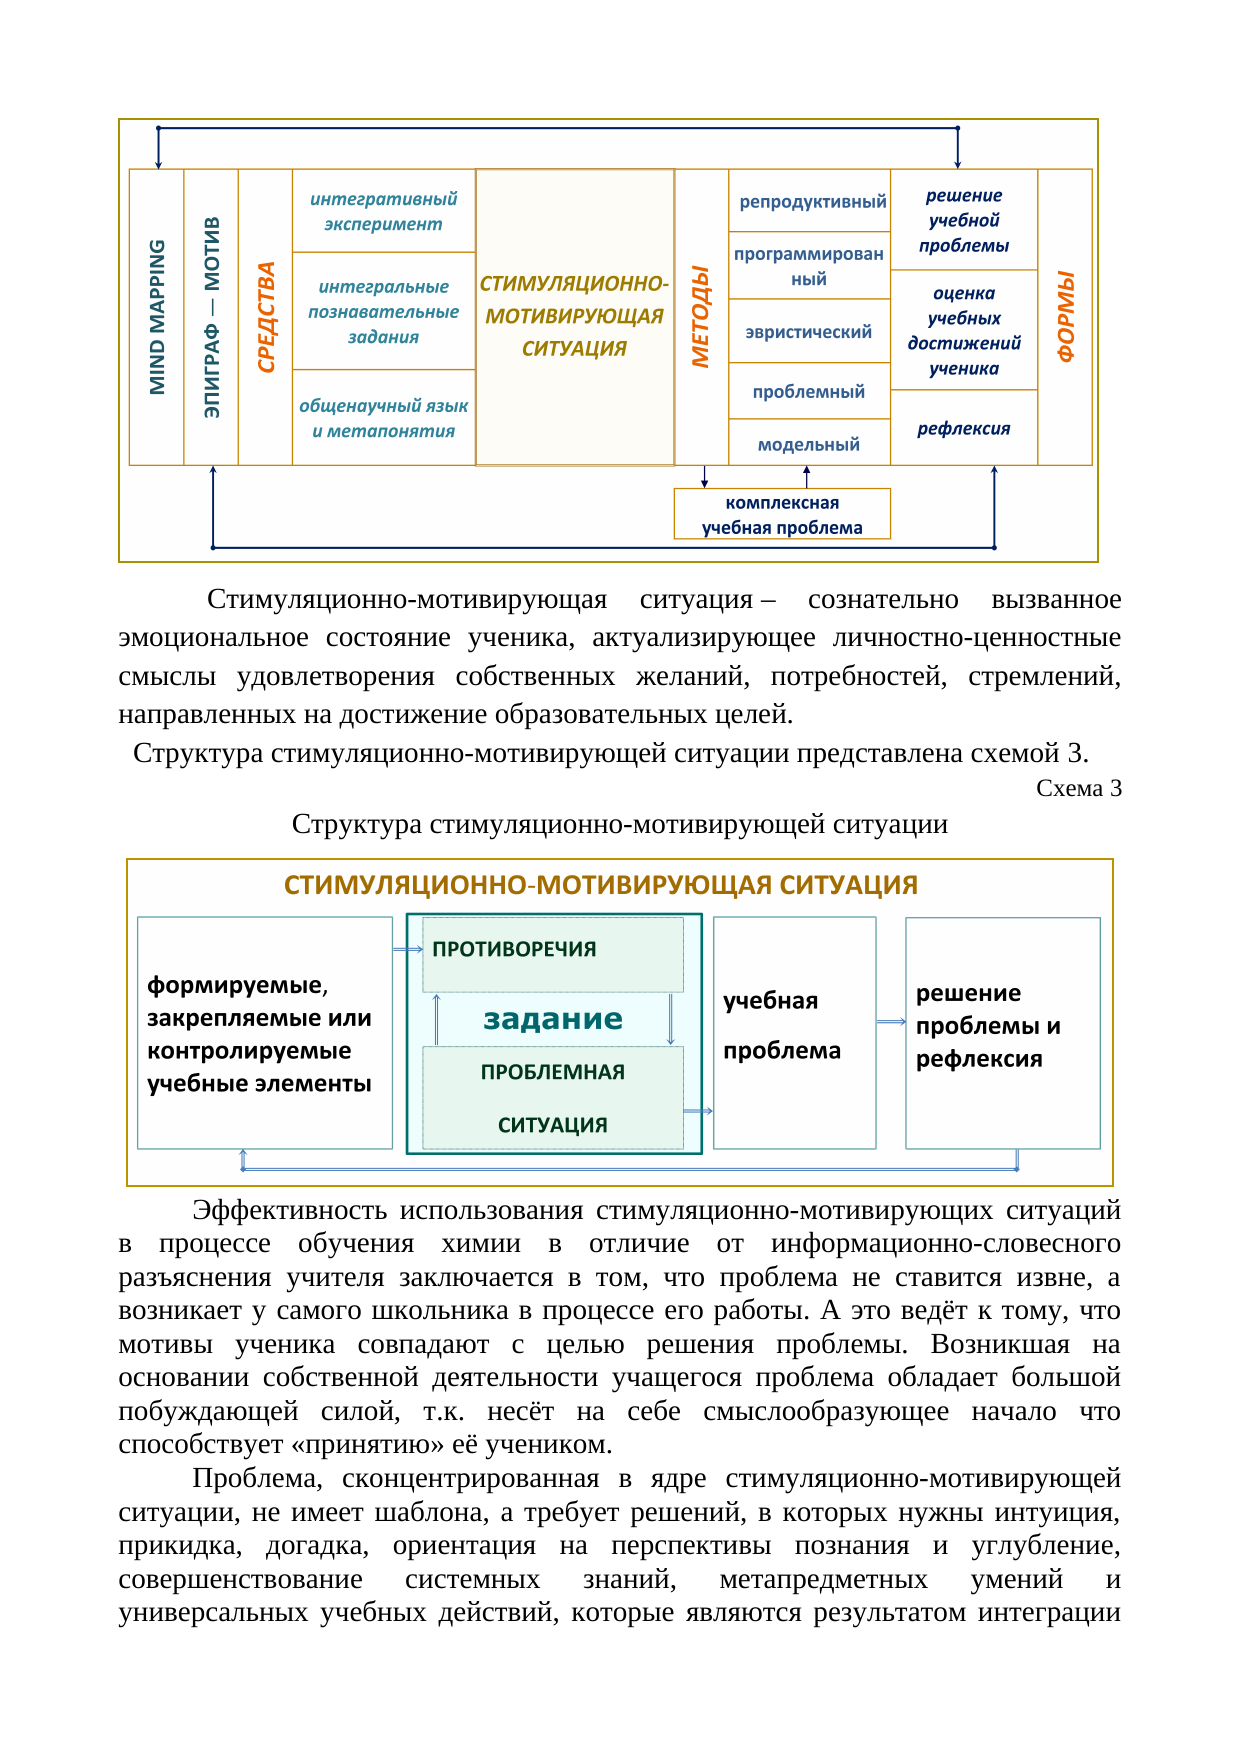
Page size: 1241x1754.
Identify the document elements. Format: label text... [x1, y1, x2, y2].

text Эффективность использования стимуляционно-мотивирующих ситуаций в процессе обучения химии в отличие от информационно-словесного разъяснения учителя заключается в том, что проблема не ставится извне, а возникает у самого школьника в процессе его работы. А это ведёт к тому, что мотивы ученика совпадают с целью решения проблемы. Возникшая на основании собственной деятельности учащегося проблема обладает большой побуждающей силой, т.к. несёт на себе смыслообразующее начало что способствует «принятию» её учеником. [118, 1192, 1122, 1460]
text Схема 3 [118, 773, 1122, 802]
text Структура стимуляционно-мотивирующей ситуации [118, 807, 1122, 840]
picture [120, 120, 1097, 561]
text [118, 1460, 1122, 1628]
text Стимуляционно-мотивирующая ситуация – сознательно вызванное эмоциональное состояние ученика, актуализирующее личностно-ценностные смыслы удовлетворения собственных желаний, потребностей, стремлений, направленных на достижение образовательных целей. [118, 581, 1122, 730]
text Структура стимуляционно-мотивирующей ситуации представлена схемой 3. [118, 735, 1122, 768]
picture [128, 860, 1112, 1185]
